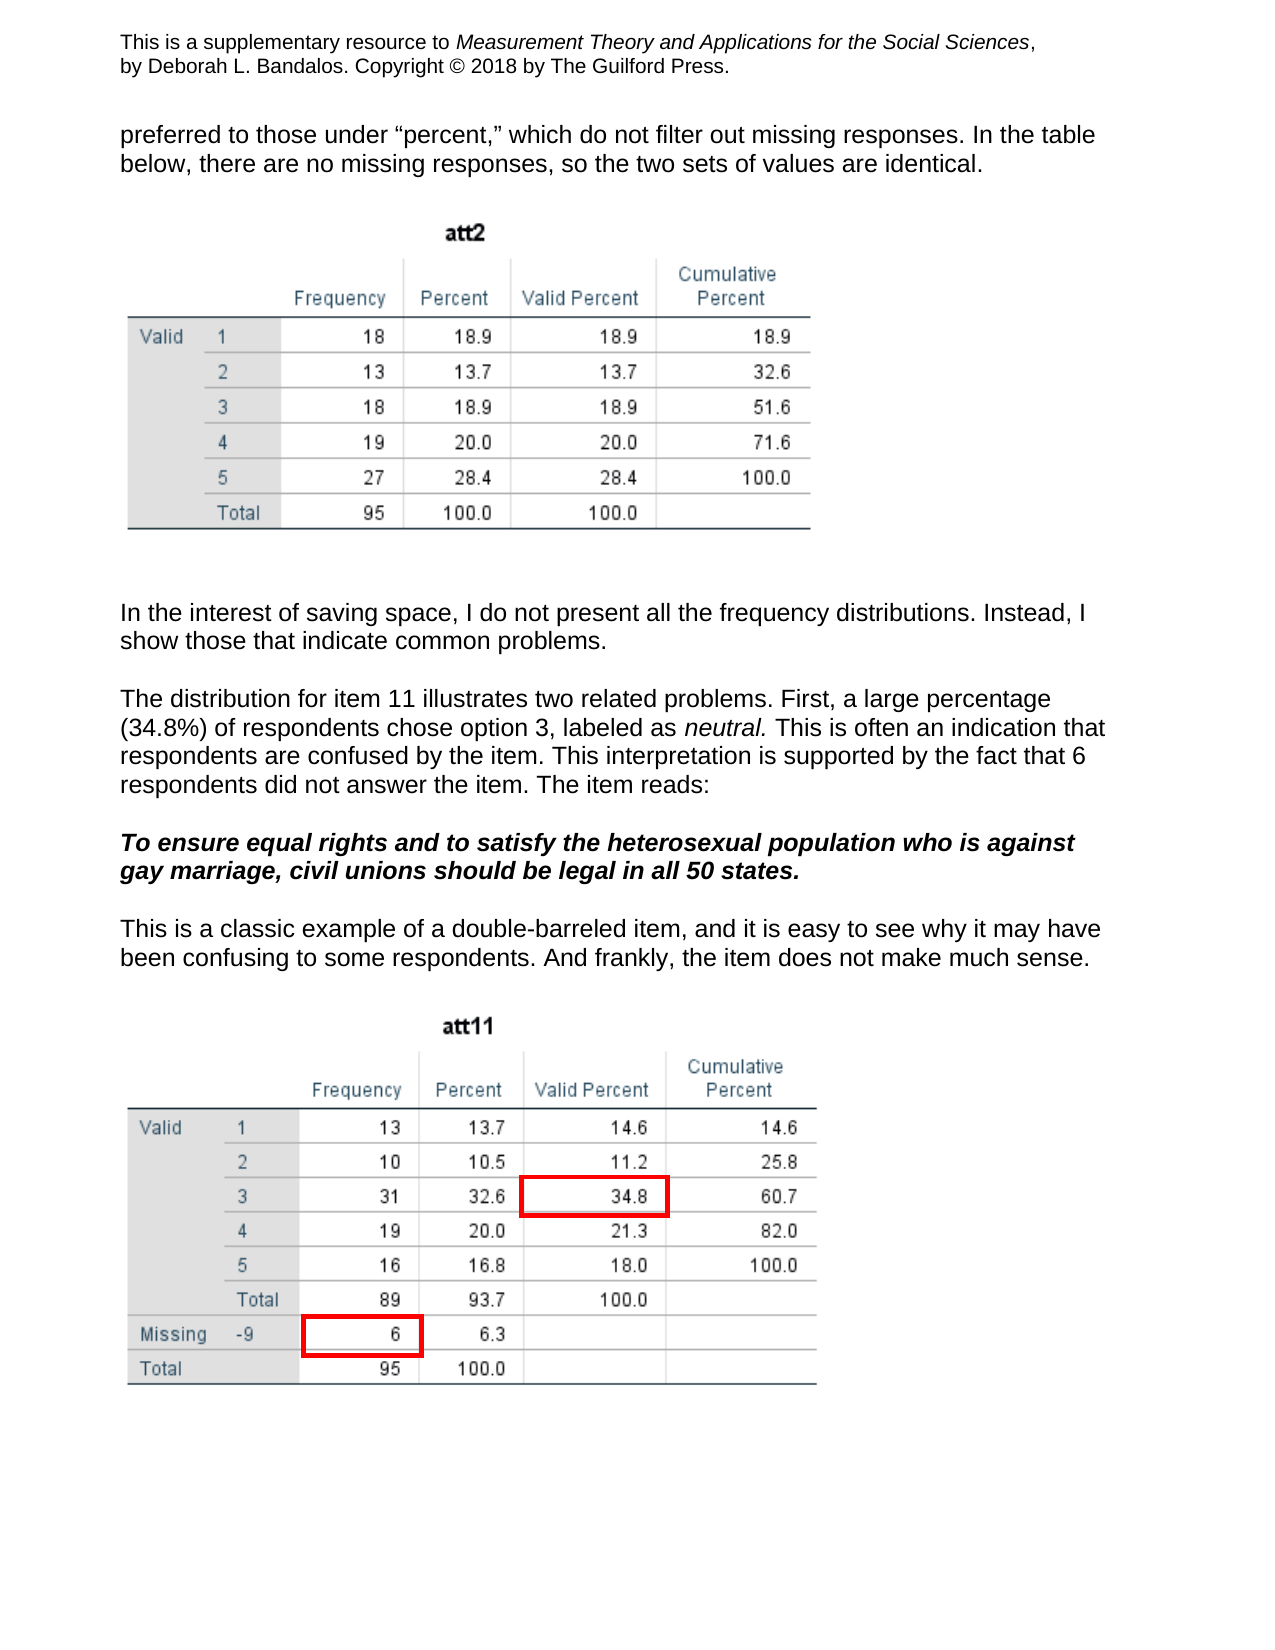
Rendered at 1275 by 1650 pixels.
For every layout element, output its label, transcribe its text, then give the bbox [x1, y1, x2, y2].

picture [120, 206, 822, 541]
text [120, 120, 1125, 177]
text The distribution for item 11 illustrates two related problems. First, a large percentage (34.8%) of respondents chose option 3, labeled as neutral. This is often an indication that respondents are confused by the item. This interpretation is supported by the fact that 6 respondents did not answer the item. The item reads: [120, 684, 1125, 799]
text This is a classic example of a double-barreled item, and it is easy to see why it may have been confusing to some respondents. And frankly, the item does not make much sense. [120, 914, 1125, 971]
text In the interest of saving space, I do not present all the frequency distributions. Instead, I show those that indicate common problems. [120, 598, 1125, 655]
text To ensure equal rights and to satisfy the heterosexual population who is against gay marriage, civil unions should be legal in all 50 states. [120, 828, 1125, 885]
picture [120, 1000, 828, 1396]
